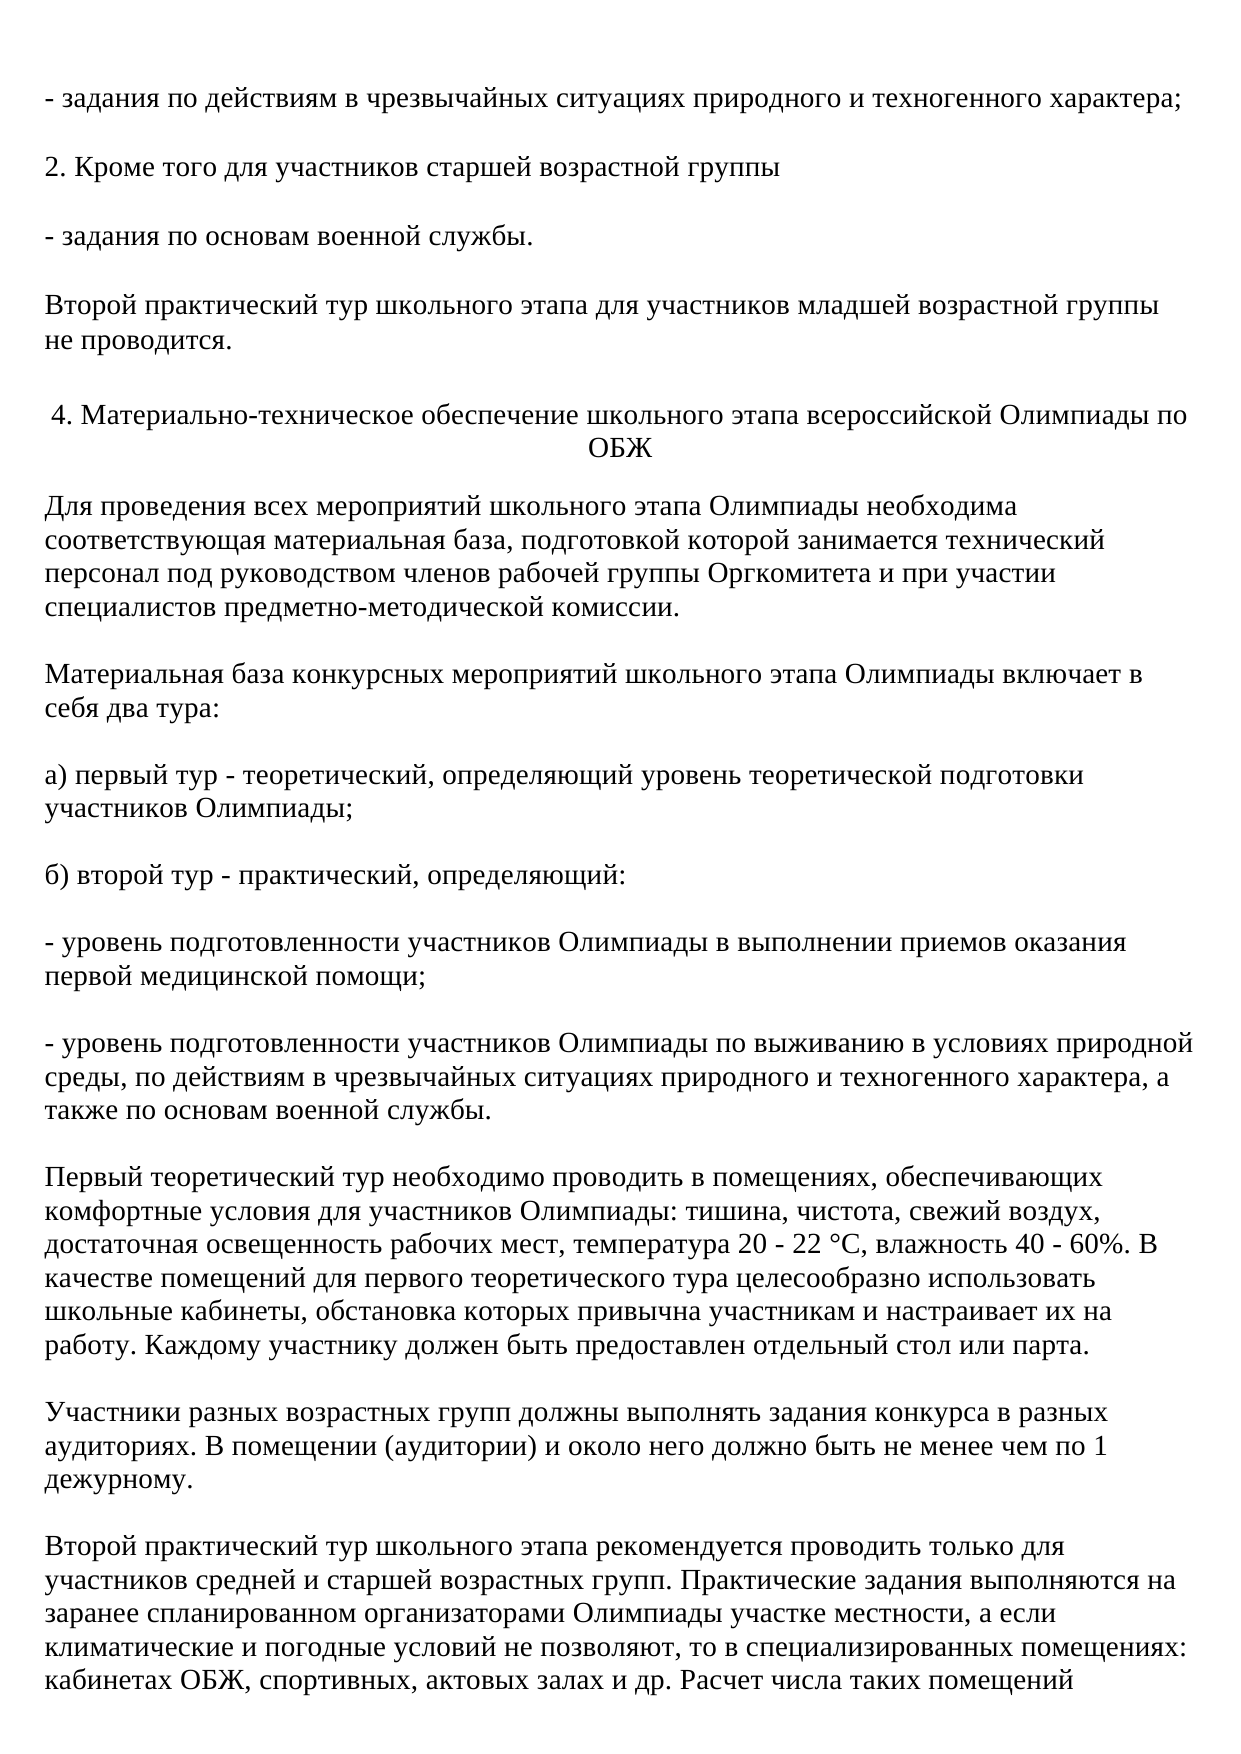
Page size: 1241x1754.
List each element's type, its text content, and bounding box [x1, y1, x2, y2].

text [44, 44, 1196, 356]
subtitle 4. Материально-техническое обеспечение школьного этапа всероссийской Олимпиады по ОБЖ [44, 397, 1196, 464]
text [44, 488, 1196, 1696]
